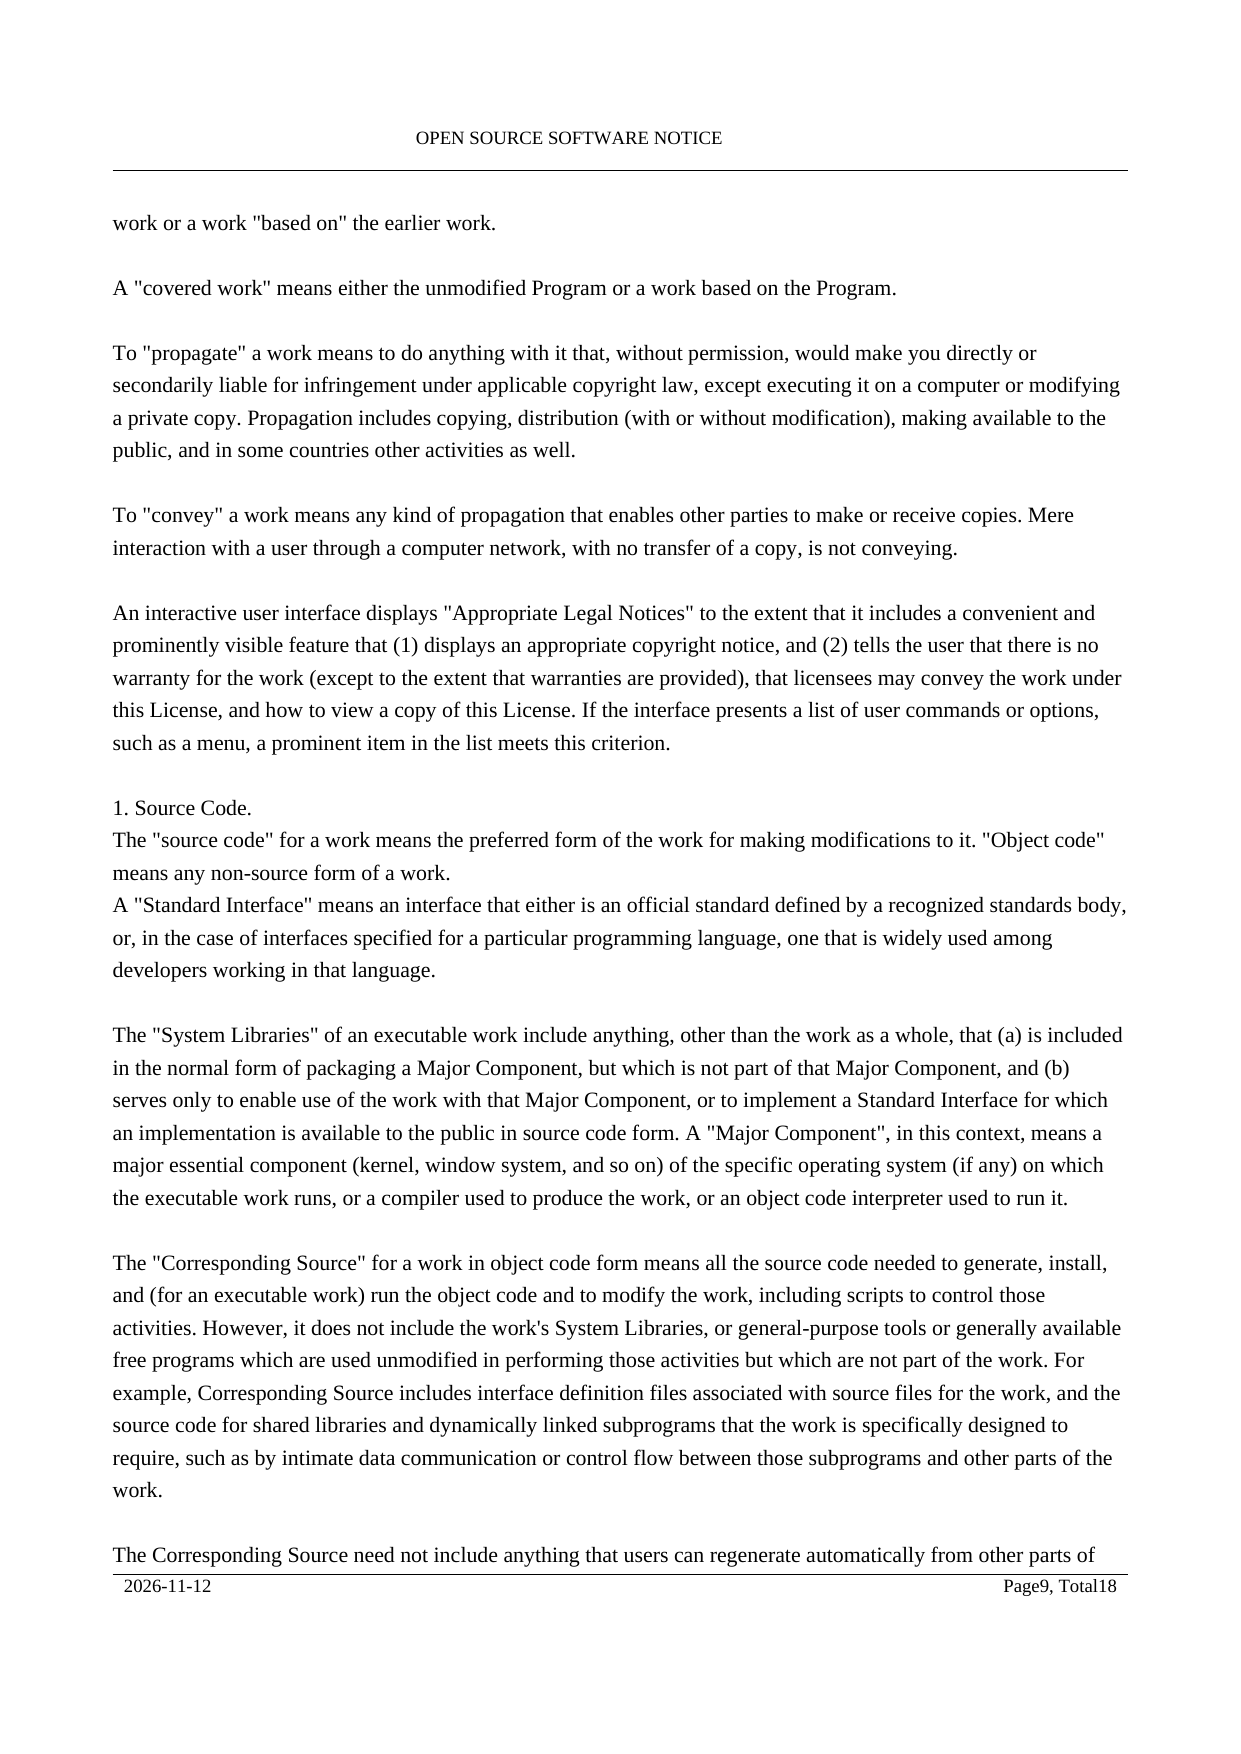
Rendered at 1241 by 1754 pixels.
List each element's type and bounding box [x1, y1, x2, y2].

text [112, 206, 1128, 1571]
